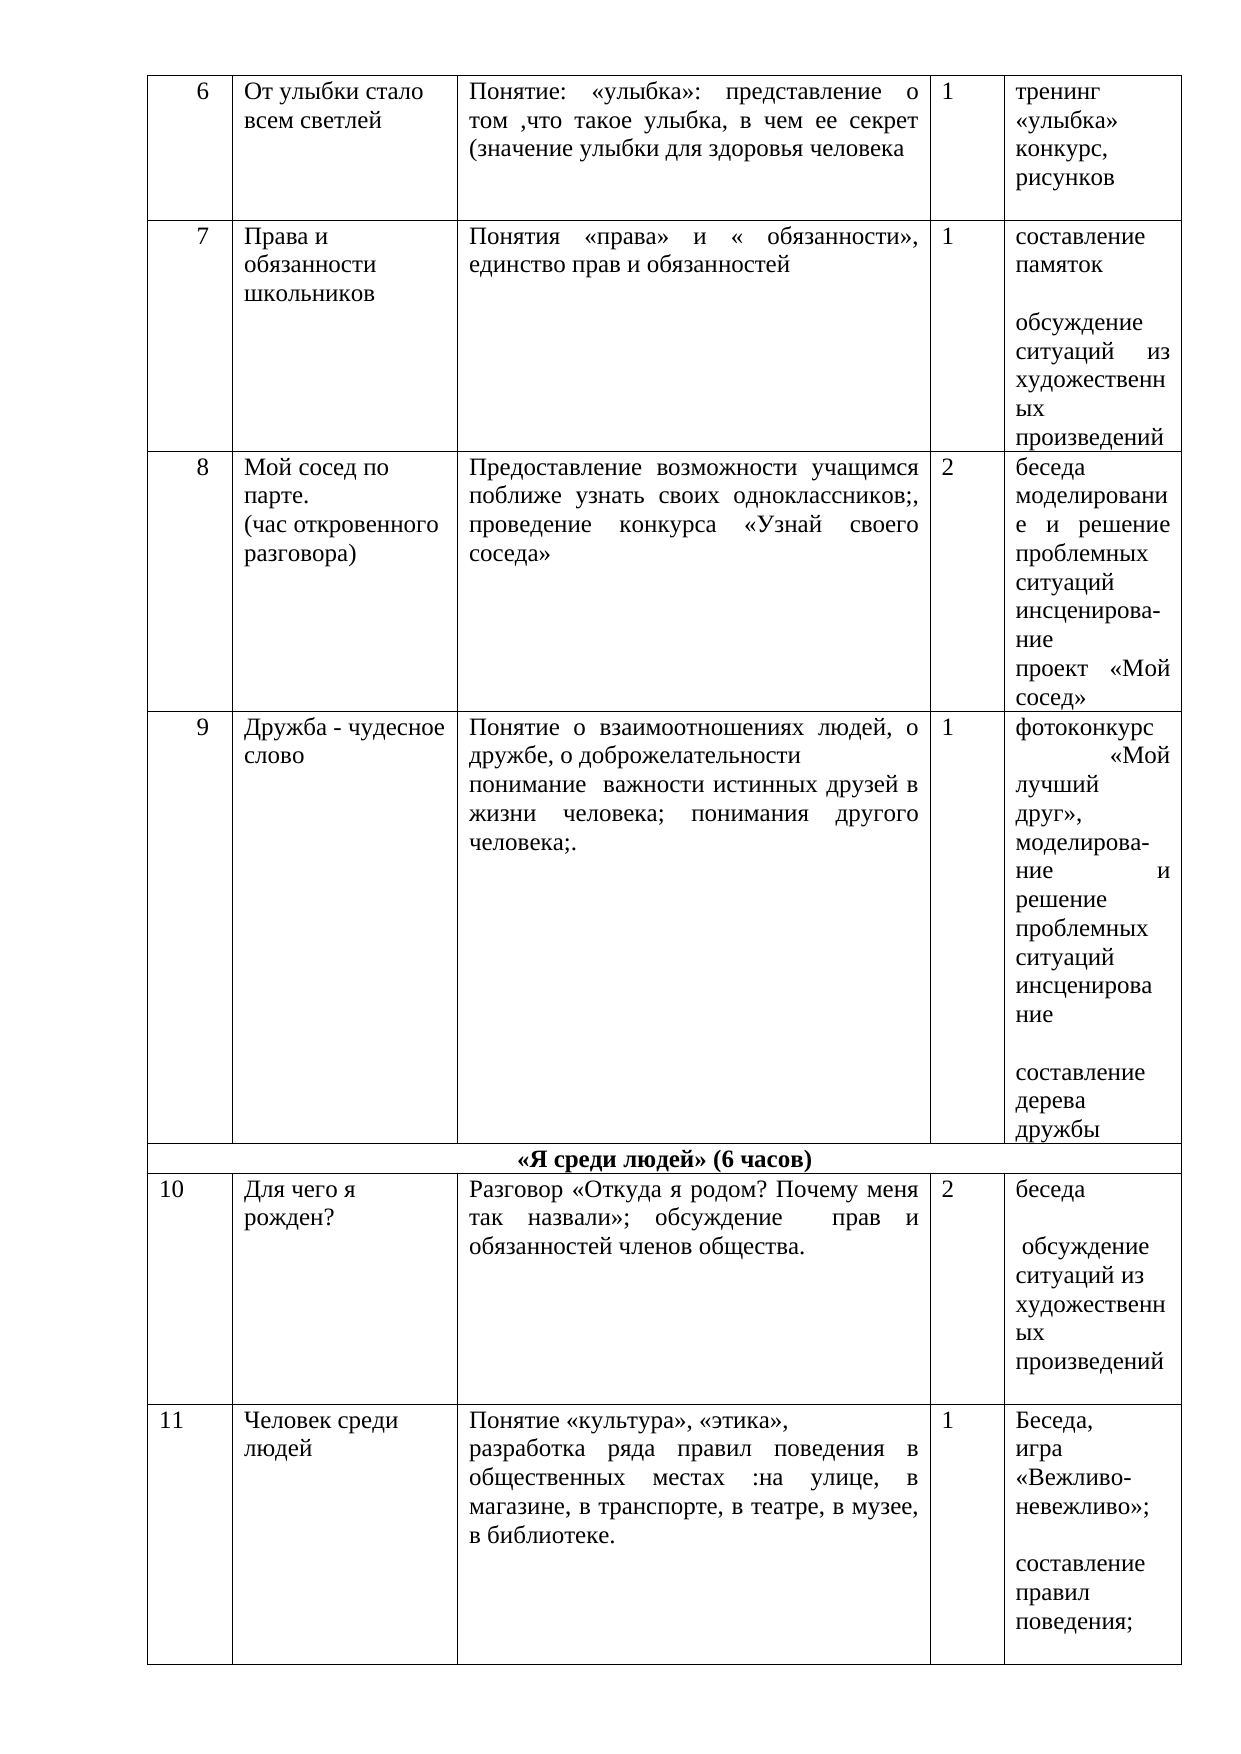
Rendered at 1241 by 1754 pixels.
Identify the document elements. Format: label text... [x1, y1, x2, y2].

table_cell 9 [148, 712, 232, 1143]
table_cell Права и обязанности школьников [233, 221, 457, 451]
table_cell 7 [148, 221, 232, 451]
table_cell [458, 1405, 930, 1663]
table_cell беседа моделирование и решение проблемных ситуаций инсценирова- ние проект «Мой сосед» [1005, 452, 1181, 711]
table_cell 10 [148, 1174, 232, 1404]
table_cell беседа обсуждение ситуаций из художественных произведений [1005, 1174, 1181, 1404]
table_cell Мой сосед по парте. (час откровенного разговора) [233, 452, 457, 711]
table_cell 1 [931, 76, 1004, 220]
table_cell Дружба - чудесное слово [233, 712, 457, 1143]
table_cell 1 [931, 1405, 1004, 1663]
table_cell тренинг «улыбка» конкурс, рисунков [1005, 76, 1181, 220]
table_cell Разговор «Откуда я родом? Почему меня так назвали»; обсуждение прав и обязанностей членов общества. [458, 1174, 930, 1404]
table_cell Понятие: «улыбка»: представление о том ,что такое улыбка, в чем ее секрет (значение улыбки для здоровья человека [458, 76, 930, 220]
table_cell 11 [148, 1405, 232, 1663]
table_cell «Я среди людей» (6 часов) [148, 1144, 1181, 1173]
table_cell фотоконкурс «Мой лучший друг», моделирова-ние и решение проблемных ситуаций инсценирова ние составление дерева дружбы [1005, 712, 1181, 1143]
table_cell Понятие о взаимоотношениях людей, о дружбе, о доброжелательности понимание важности истинных друзей в жизни человека; понимания другого человека;. [458, 712, 930, 1143]
table_cell 1 [931, 712, 1004, 1143]
table_cell Предоставление возможности учащимся поближе узнать своих одноклассников;, проведение конкурса «Узнай своего соседа» [458, 452, 930, 711]
table_cell Человек среди людей [233, 1405, 457, 1663]
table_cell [1005, 1405, 1181, 1663]
table_cell 8 [148, 452, 232, 711]
table_cell 2 [931, 1174, 1004, 1404]
table_cell Понятия «права» и « обязанности», единство прав и обязанностей [458, 221, 930, 451]
table_cell От улыбки стало всем светлей [233, 76, 457, 220]
table_cell Для чего я рожден? [233, 1174, 457, 1404]
table_cell 2 [931, 452, 1004, 711]
table_cell 1 [931, 221, 1004, 451]
table_cell 6 [148, 76, 232, 220]
table_cell составление памяток обсуждение ситуаций из художественных произведений [1005, 221, 1181, 451]
